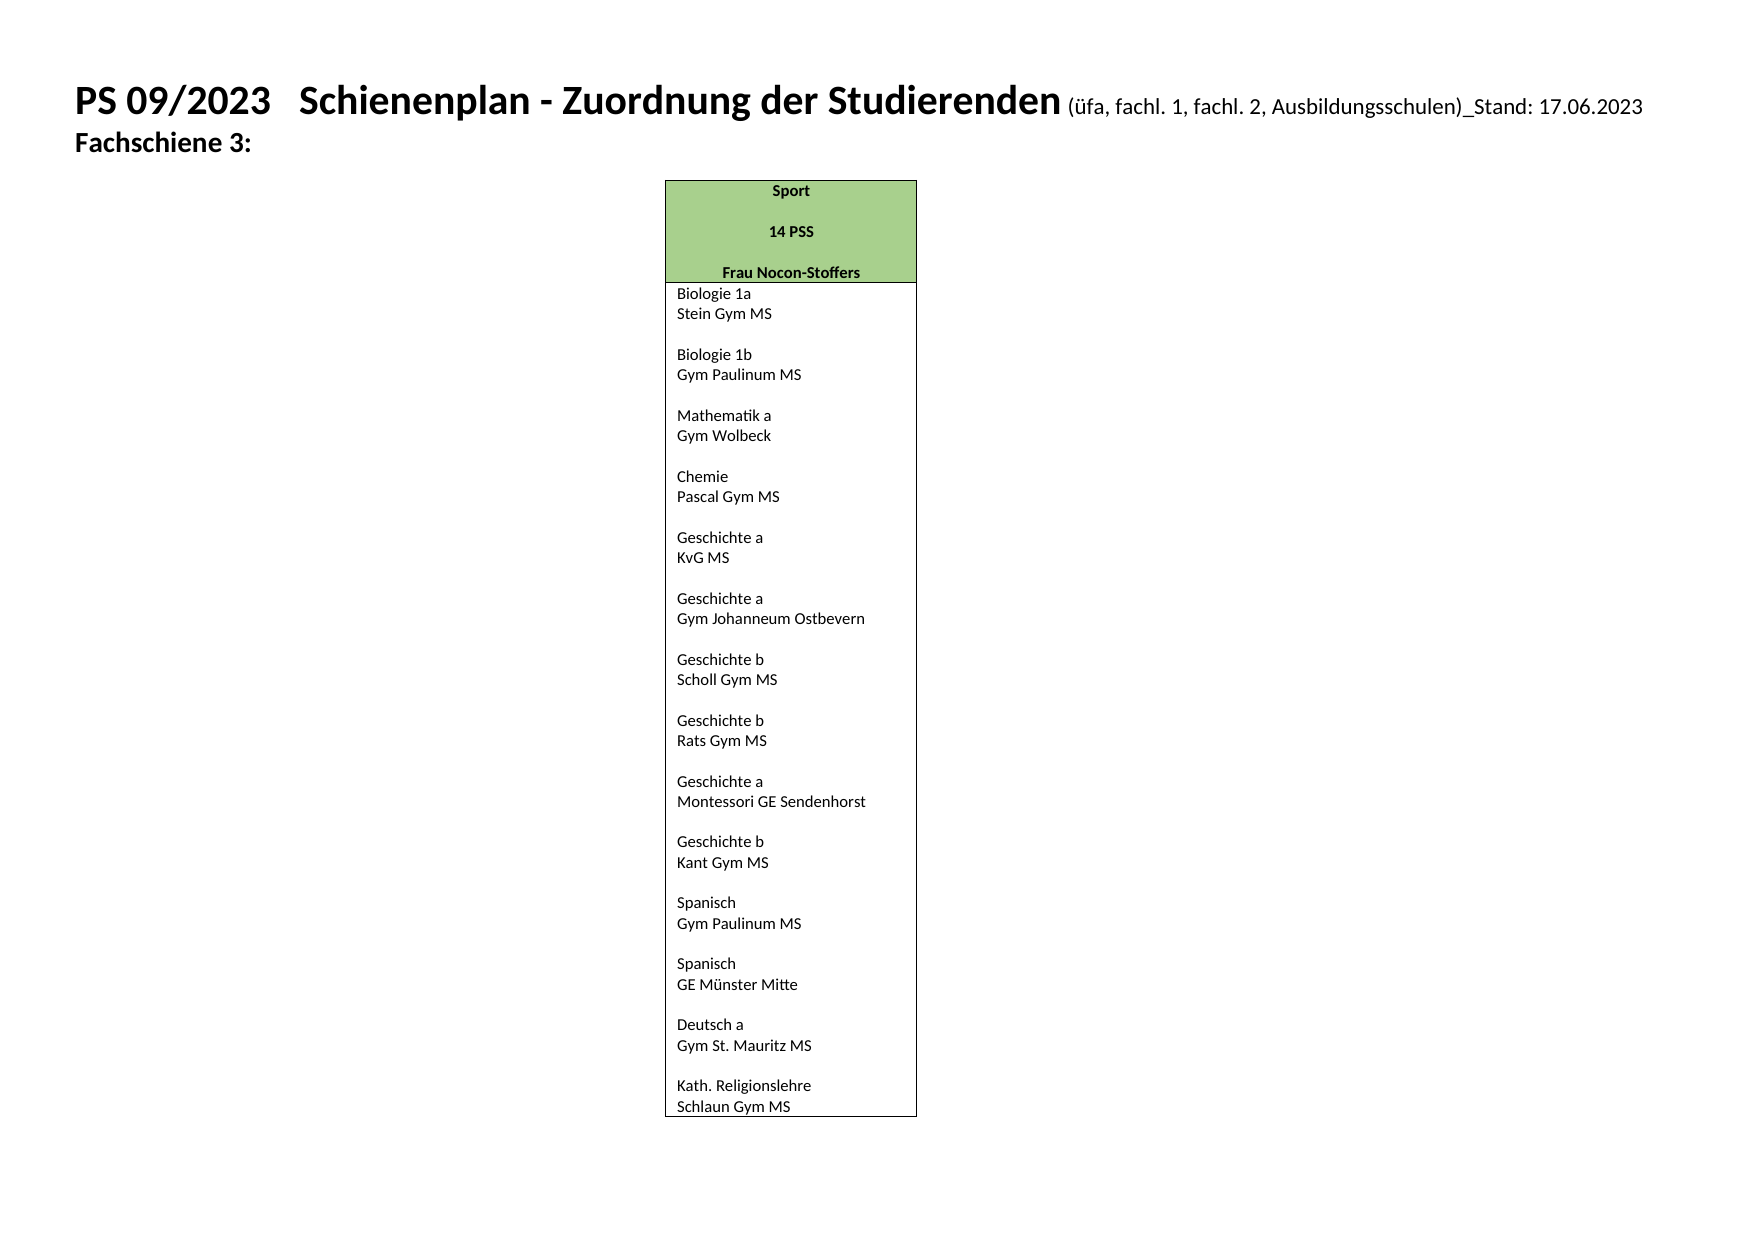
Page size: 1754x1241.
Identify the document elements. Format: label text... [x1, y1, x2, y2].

table_cell Biologie 1a Stein Gym MS Biologie 1b Gym Paulinum MS Mathematik a Gym Wolbeck Chemie Pascal Gym MS Geschichte a KvG MS Geschichte a Gym Johanneum Ostbevern Geschichte b Scholl Gym MS Geschichte b Rats Gym MS Geschichte a Montessori GE Sendenhorst Geschichte b Kant Gym MS Spanisch Gym Paulinum MS Spanisch GE Münster Mitte Deutsch a Gym St. Mauritz MS Kath. Religionslehre Schlaun Gym MS [666, 283, 916, 1116]
text Fachschiene 3: [75, 124, 1679, 160]
table_header Sport 14 PSS Frau Nocon-Stoffers [666, 181, 916, 282]
